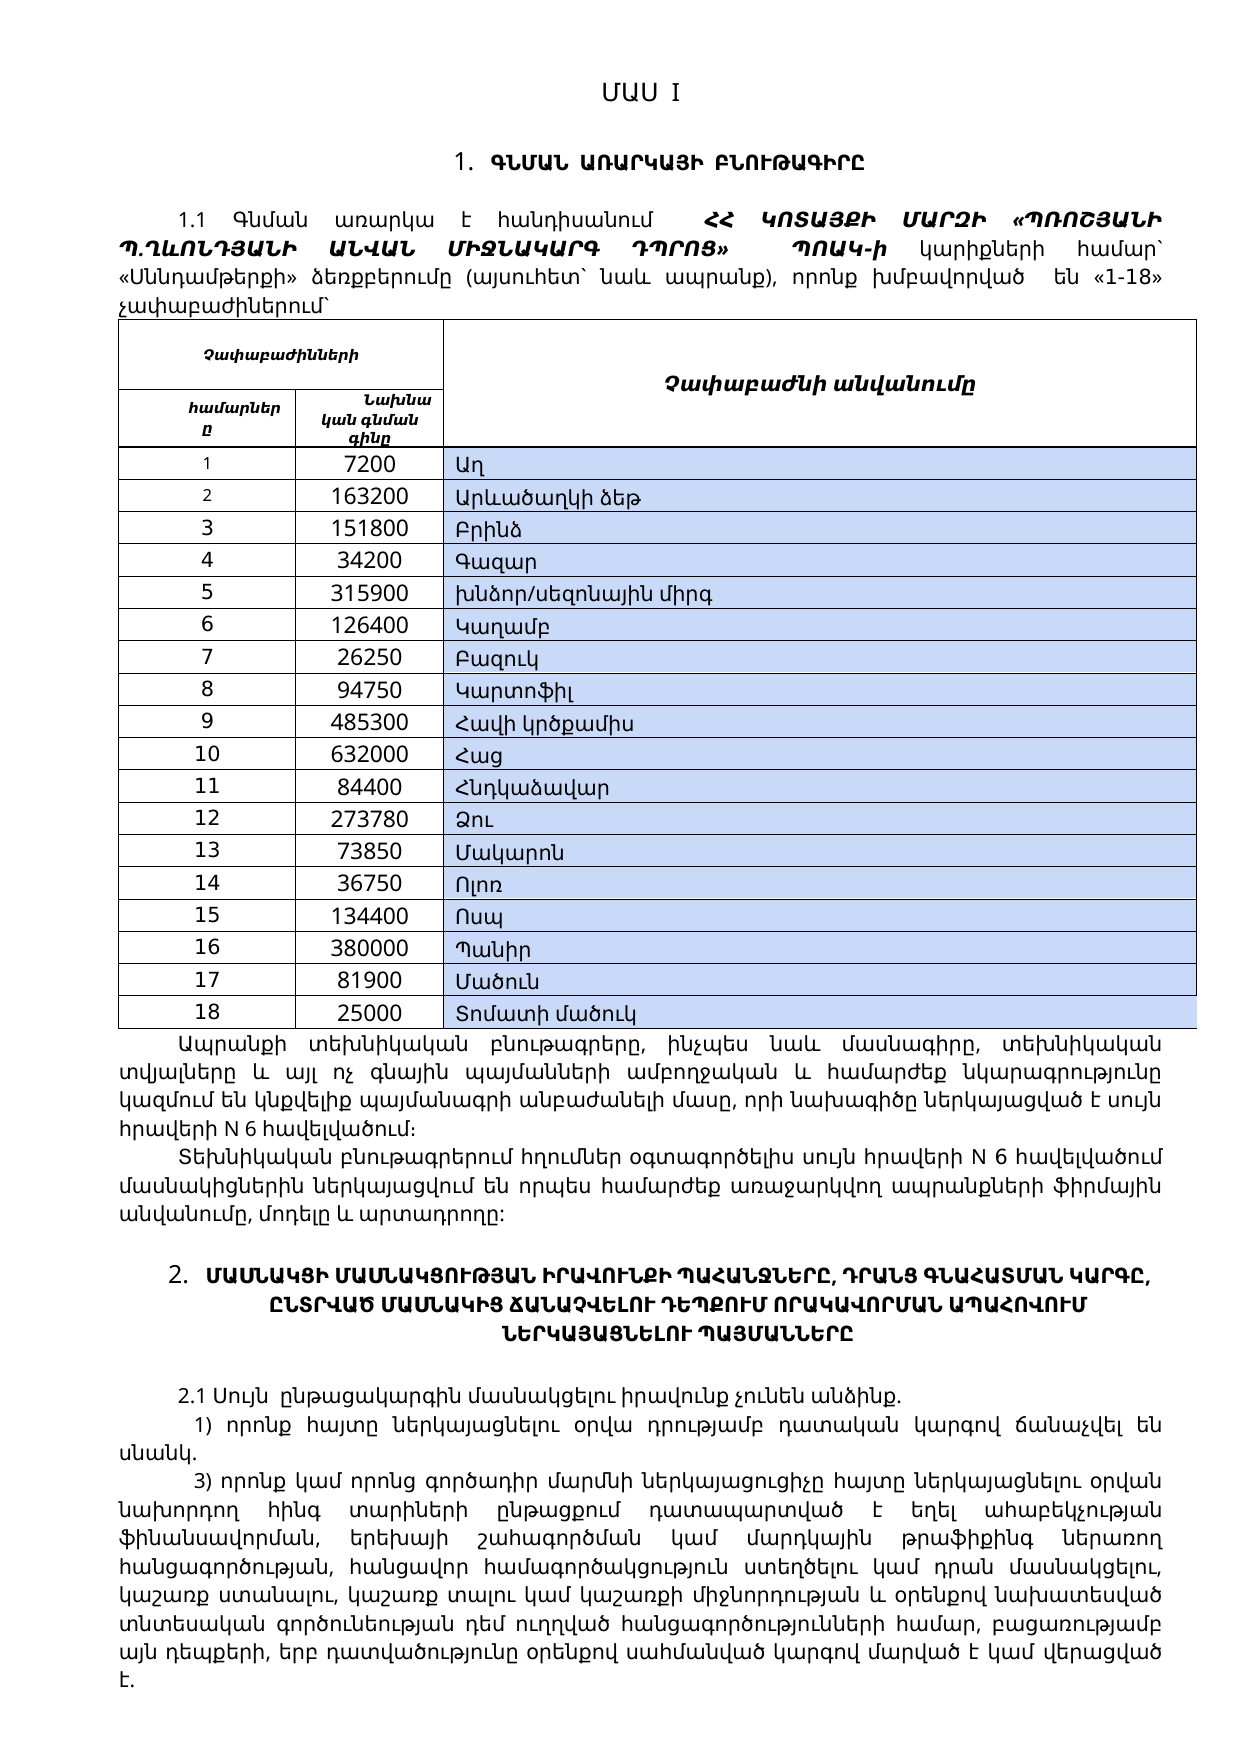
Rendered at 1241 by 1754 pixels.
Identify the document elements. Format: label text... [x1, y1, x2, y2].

table_cell 34200 [296, 544, 443, 576]
table_cell Հաց [444, 738, 1196, 769]
table_header Չափաբաժինների [119, 320, 443, 389]
text Ապրանքի տեխնիկական բնութագրերը, ինչպես նաև մասնագիրը, տեխնիկական տվյալները և այլ ոչ գնային պայմանների ամբողջական և համարժեք նկարագրությունը կազմում են կնքվելիք պայմանագրի անբաժանելի մասը, որի նախագիծը ներկայացված է սույն հրավերի N 6 հավելվածում։ [118, 1029, 1162, 1142]
list ԳՆՄԱՆ ԱՌԱՐԿԱՅԻ ԲՆՈՒԹԱԳԻՐԸ [156, 143, 1162, 177]
table_cell 273780 [296, 803, 443, 834]
text 1) որոնք հայտը ներկայացնելու օրվա դրությամբ դատական կարգով ճանաչվել են սնանկ. [118, 1410, 1162, 1467]
table_cell 315900 [296, 577, 443, 608]
table_cell 1 [119, 448, 295, 479]
table_cell Նախնական գնման գինը [296, 390, 443, 446]
table_cell Ձու [444, 803, 1196, 834]
text 3) որոնք կամ որոնց գործադիր մարմնի ներկայացուցիչը հայտը ներկայացնելու օրվան նախորդող հինգ տարիների ընթացքում դատապարտված է եղել ահաբեկչության ֆինանսավորման, երեխայի շահագործման կամ մարդկային թրաֆիքինգ ներառող հանցագործության, հանցավոր համագործակցություն ստեղծելու կամ դրան մասնակցելու, կաշառք ստանալու, կաշառք տալու կամ կաշառքի միջնորդության և օրենքով նախատեսված տնտեսական գործունեության դեմ ուղղված հանցագործությունների համար, բացառությամբ այն դեպքերի, երբ դատվածությունը օրենքով սահմանված կարգով մարված է կամ վերացված է. [118, 1467, 1162, 1694]
table_cell 126400 [296, 609, 443, 640]
table_cell 17 [119, 964, 295, 995]
table_cell Աղ [444, 448, 1196, 479]
table_cell 18 [119, 996, 295, 1028]
table_cell Տոմատի մածուկ [444, 996, 1197, 1028]
text 2.1 Սույն ընթացակարգին մասնակցելու իրավունք չունեն անձինք. [118, 1381, 1162, 1410]
table_cell Բրինձ [444, 512, 1196, 543]
table_cell Մածուն [444, 964, 1196, 995]
table_cell 5 [119, 577, 295, 608]
table_cell 151800 [296, 512, 443, 543]
table_cell Արևածաղկի ձեթ [444, 480, 1196, 511]
table_cell համարները [119, 390, 295, 446]
table_cell 7200 [296, 448, 443, 479]
table_cell 13 [119, 835, 295, 866]
table_cell Պանիր [444, 932, 1196, 963]
subtitle 1.1 Գնման առարկա է հանդիսանում ՀՀ ԿՈՏԱՅՔԻ ՄԱՐԶԻ «ՊՌՈՇՅԱՆԻ Պ.ՂևՈՆԴՅԱՆԻ ԱՆՎԱՆ ՄԻՋՆԱԿԱՐԳ ԴՊՐՈՑ» ՊՈԱԿ-ի կարիքների համար` «Սննդամթերքի» ձեռքբերումը (այսուհետ` նաև ապրանք), որոնք խմբավորված են «1-18» չափաբաժիներում` [118, 206, 1162, 319]
table_cell Հնդկաձավար [444, 770, 1196, 802]
table_cell Կաղամբ [444, 609, 1196, 640]
table_cell 380000 [296, 932, 443, 963]
table_cell 134400 [296, 900, 443, 931]
table_cell Կարտոֆիլ [444, 674, 1196, 705]
table_cell 16 [119, 932, 295, 963]
table_cell 4 [119, 544, 295, 576]
table_cell 36750 [296, 867, 443, 898]
table_cell 15 [119, 900, 295, 931]
list ՄԱՍՆԱԿՑԻ ՄԱՍՆԱԿՑՈՒԹՅԱՆ ԻՐԱՎՈՒՆՔԻ ՊԱՀԱՆՋՆԵՐԸ, ԴՐԱՆՑ ԳՆԱՀԱՏՄԱՆ ԿԱՐԳԸ, ԸՆՏՐՎԱԾ ՄԱՍՆԱԿԻՑ ՃԱՆԱՉՎԵԼՈՒ ԴԵՊՔՈՒՄ ՈՐԱԿԱՎՈՐՄԱՆ ԱՊԱՀՈՎՈՒՄ ՆԵՐԿԱՅԱՑՆԵԼՈՒ ՊԱՅՄԱՆՆԵՐԸ [156, 1256, 1162, 1347]
table_cell Ոլոռ [444, 867, 1196, 898]
table_cell 485300 [296, 706, 443, 737]
table_cell 11 [119, 770, 295, 802]
table_cell 94750 [296, 674, 443, 705]
table_cell 12 [119, 803, 295, 834]
table_cell 73850 [296, 835, 443, 866]
table_cell 8 [119, 674, 295, 705]
table_cell 2 [119, 480, 295, 511]
table_cell 3 [119, 512, 295, 543]
table_cell 163200 [296, 480, 443, 511]
table_cell 6 [119, 609, 295, 640]
table_cell 7 [119, 641, 295, 672]
table_cell 14 [119, 867, 295, 898]
table_cell խնձոր/սեզոնային միրգ [444, 577, 1196, 608]
table_cell 25000 [296, 996, 443, 1028]
table_cell Մակարոն [444, 835, 1196, 866]
table_cell Բազուկ [444, 641, 1196, 672]
table_cell Գազար [444, 544, 1196, 576]
table_cell 10 [119, 738, 295, 769]
text Տեխնիկական բնութագրերում հղումներ օգտագործելիս սույն հրավերի N 6 հավելվածում մասնակիցներին ներկայացվում են որպես համարժեք առաջարկվող ապրանքների ֆիրմային անվանումը, մոդելը և արտադրողը: [118, 1142, 1162, 1228]
table_cell 26250 [296, 641, 443, 672]
table_cell 9 [119, 706, 295, 737]
table_header Չափաբաժնի անվանումը [444, 320, 1196, 446]
table_cell 84400 [296, 770, 443, 802]
table_cell Ոսպ [444, 900, 1196, 931]
table_cell Հավի կրծքամիս [444, 706, 1196, 737]
table_cell 81900 [296, 964, 443, 995]
table_cell 632000 [296, 738, 443, 769]
text ՄԱՍ I [118, 75, 1162, 109]
